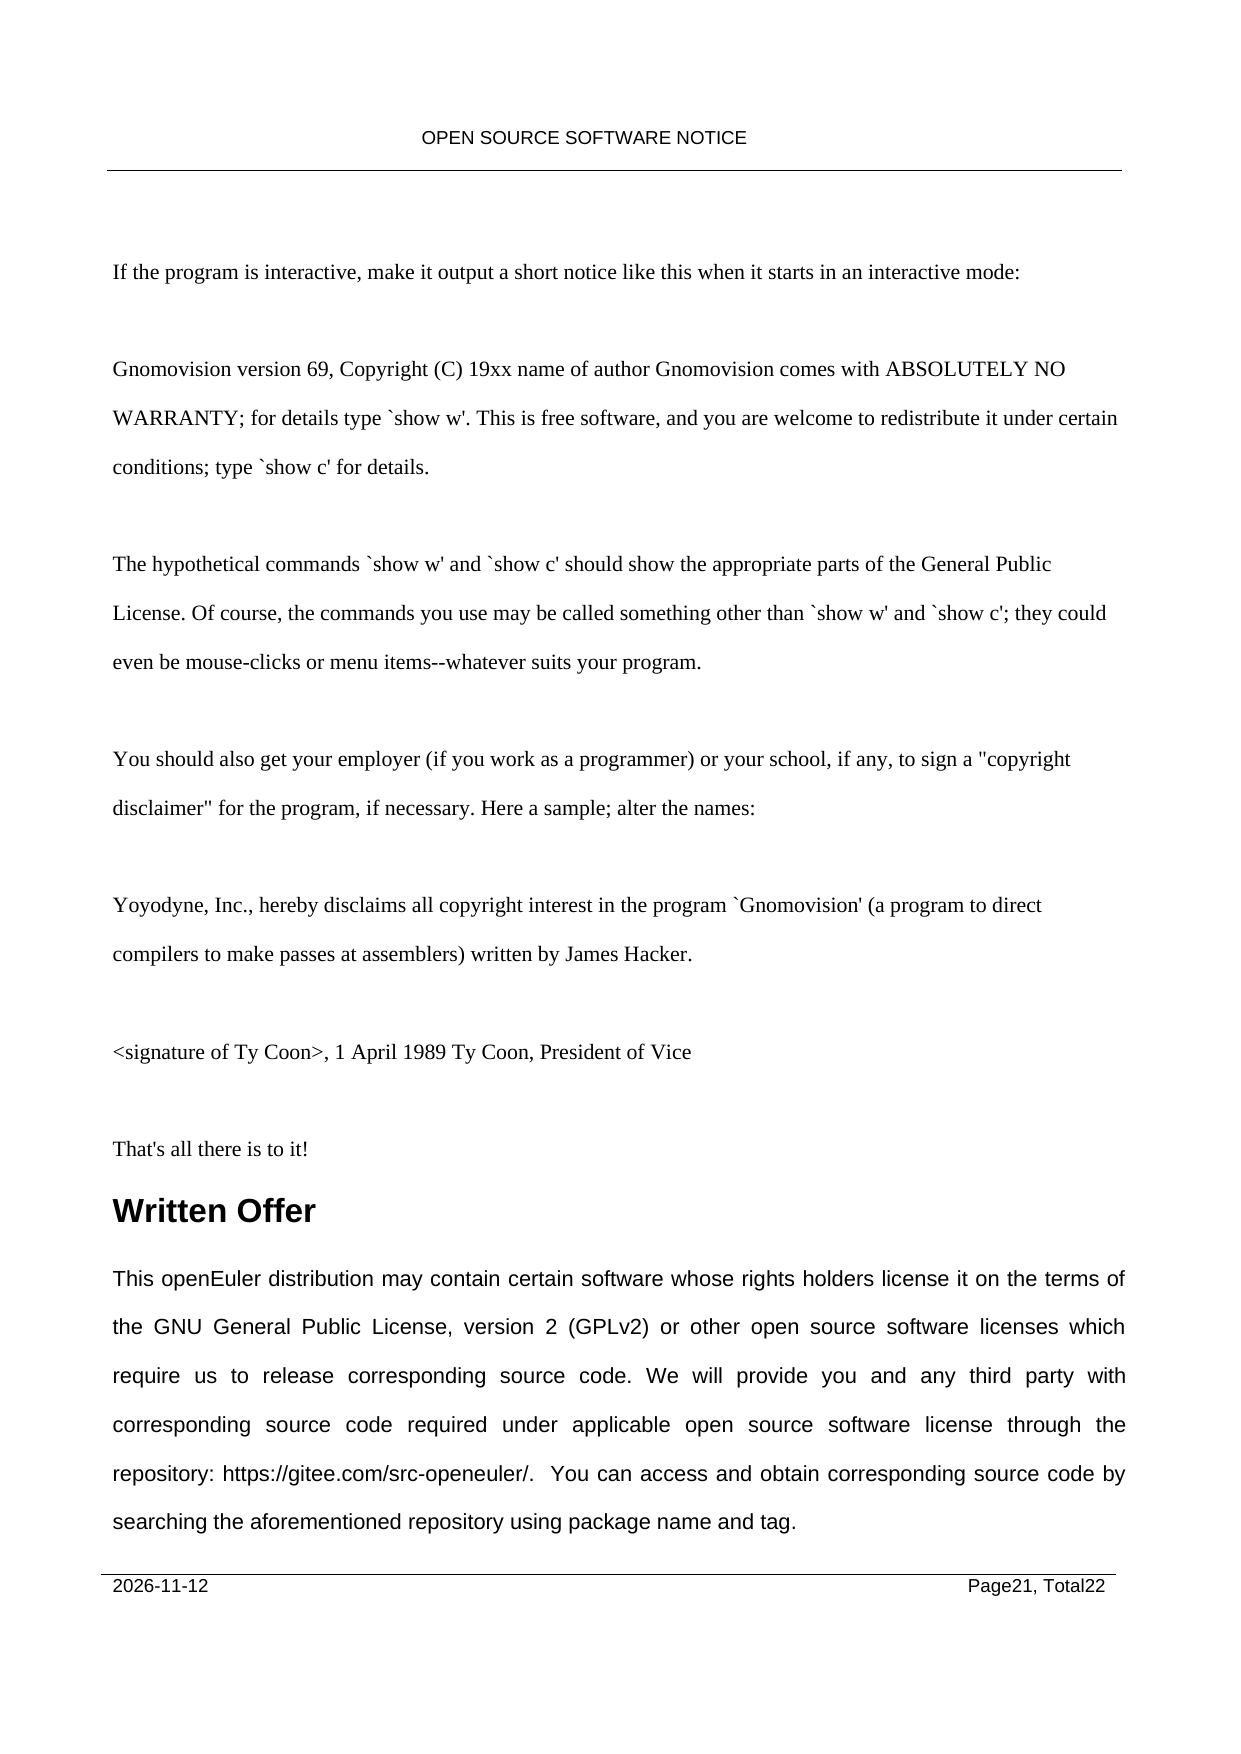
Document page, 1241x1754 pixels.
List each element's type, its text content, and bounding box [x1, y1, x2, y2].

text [112, 206, 1128, 1165]
text Written Offer [112, 1178, 1128, 1243]
text This openEuler distribution may contain certain software whose rights holders license it on the terms of the GNU General Public License, version 2 (GPLv2) or other open source software licenses which require us to release corresponding source code. We will provide you and any third party with corresponding source code required under applicable open source software license through the repository: https://gitee.com/src-openeuler/. You can access and obtain corresponding source code by searching the aforementioned repository using package name and tag. [112, 1262, 1128, 1538]
